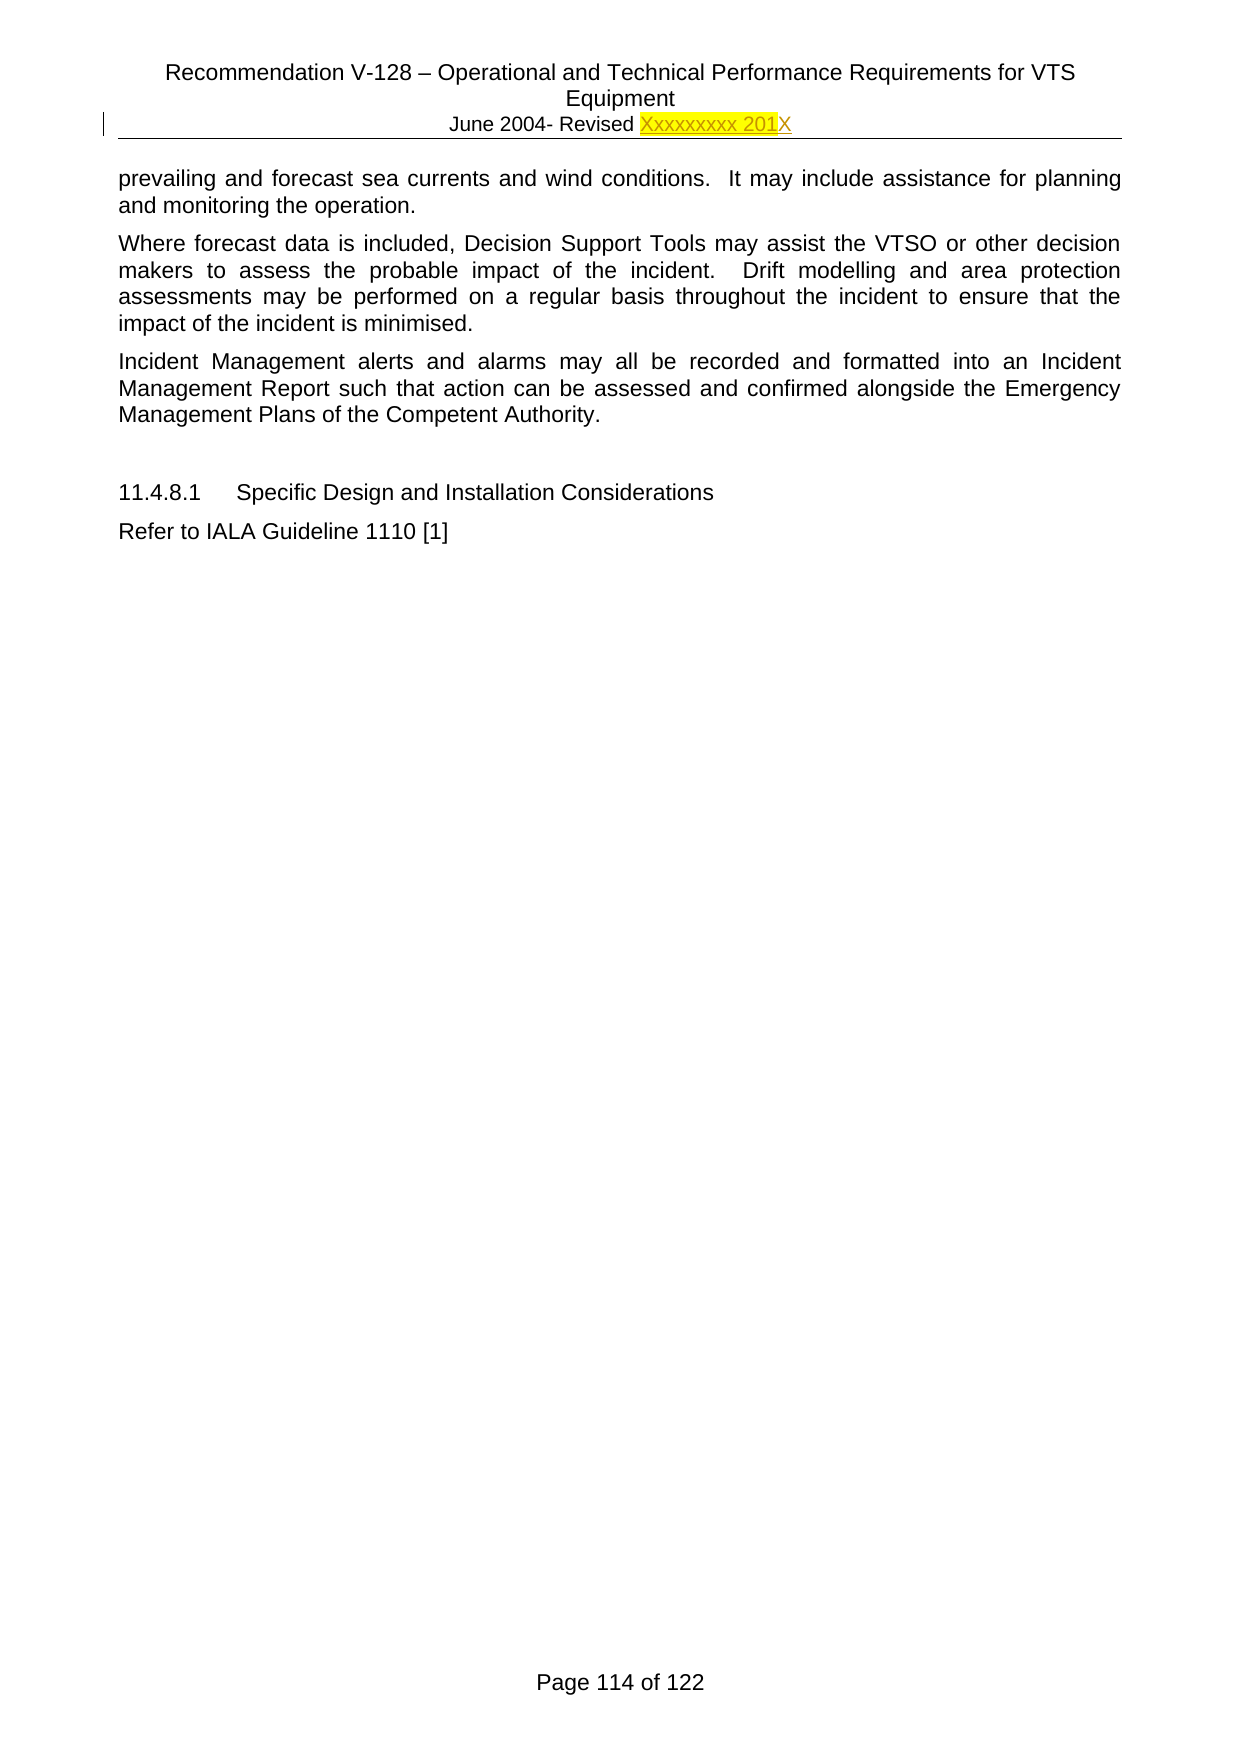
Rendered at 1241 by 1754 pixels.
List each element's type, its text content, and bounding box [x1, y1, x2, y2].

text Incident Management alerts and alarms may all be recorded and formatted into an Incident Management Report such that action can be assessed and confirmed alongside the Emergency Management Plans of the Competent Authority. [118, 348, 1122, 427]
text Refer to IALA Guideline 1110 [1] [118, 518, 1122, 544]
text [118, 165, 1122, 218]
text Where forecast data is included, Decision Support Tools may assist the VTSO or other decision makers to assess the probable impact of the incident. Drift modelling and area protection assessments may be performed on a regular basis throughout the incident to ensure that the impact of the incident is minimised. [118, 230, 1122, 336]
subtitle Specific Design and Installation Considerations [118, 479, 1122, 505]
